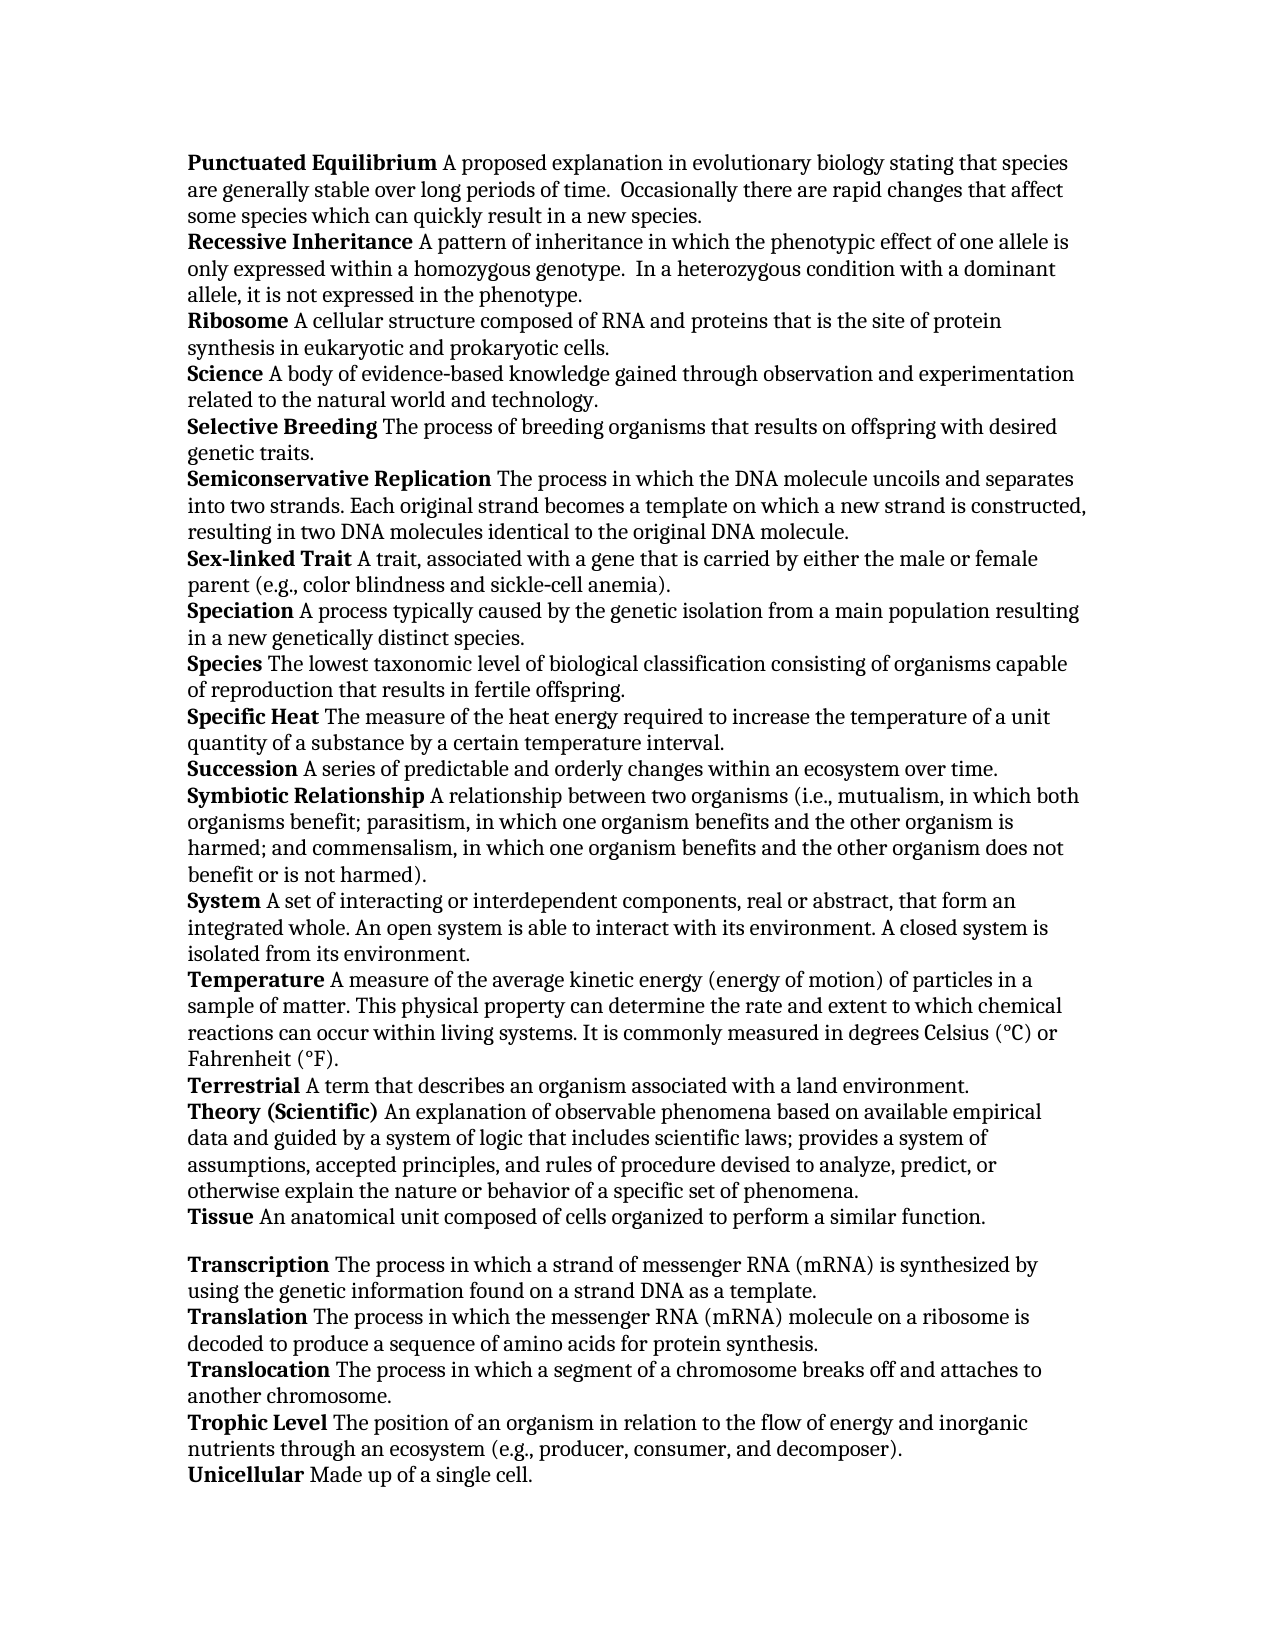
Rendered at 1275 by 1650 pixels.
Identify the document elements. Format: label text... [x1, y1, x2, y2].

text Tissue An anatomical unit composed of cells organized to perform a similar function. [187, 1204, 1087, 1231]
text Punctuated Equilibrium A proposed explanation in evolutionary biology stating that species are generally stable over long periods of time. Occasionally there are rapid changes that affect some species which can quickly result in a new species. [187, 150, 1087, 229]
text Specific Heat The measure of the heat energy required to increase the temperature of a unit quantity of a substance by a certain temperature interval. [187, 703, 1087, 756]
text Unicellular Made up of a single cell. [187, 1462, 1087, 1488]
text Translocation The process in which a segment of a chromosome breaks off and attaches to another chromosome. [187, 1357, 1087, 1409]
text Temperature A measure of the average kinetic energy (energy of motion) of particles in a sample of matter. This physical property can determine the rate and extent to which chemical reactions can occur within living systems. It is commonly measured in degrees Celsius (°C) or Fahrenheit (°F). [187, 967, 1087, 1072]
text Succession A series of predictable and orderly changes within an ecosystem over time. [187, 756, 1087, 782]
text Sex‐linked Trait A trait, associated with a gene that is carried by either the male or female parent (e.g., color blindness and sickle‐cell anemia). [187, 545, 1087, 598]
text Translation The process in which the messenger RNA (mRNA) molecule on a ribosome is decoded to produce a sequence of amino acids for protein synthesis. [187, 1304, 1087, 1357]
text Transcription The process in which a strand of messenger RNA (mRNA) is synthesized by using the genetic information found on a strand DNA as a template. [187, 1251, 1087, 1304]
text Terrestrial A term that describes an organism associated with a land environment. [187, 1072, 1087, 1099]
text Theory (Scientific) An explanation of observable phenomena based on available empirical data and guided by a system of logic that includes scientific laws; provides a system of assumptions, accepted principles, and rules of procedure devised to analyze, predict, or otherwise explain the nature or behavior of a specific set of phenomena. [187, 1099, 1087, 1204]
text Semiconservative Replication The process in which the DNA molecule uncoils and separates into two strands. Each original strand becomes a template on which a new strand is constructed, resulting in two DNA molecules identical to the original DNA molecule. [187, 466, 1087, 545]
text Ribosome A cellular structure composed of RNA and proteins that is the site of protein synthesis in eukaryotic and prokaryotic cells. [187, 308, 1087, 361]
text System A set of interacting or interdependent components, real or abstract, that form an integrated whole. An open system is able to interact with its environment. A closed system is isolated from its environment. [187, 888, 1087, 967]
text Trophic Level The position of an organism in relation to the flow of energy and inorganic nutrients through an ecosystem (e.g., producer, consumer, and decomposer). [187, 1409, 1087, 1462]
text Recessive Inheritance A pattern of inheritance in which the phenotypic effect of one allele is only expressed within a homozygous genotype. In a heterozygous condition with a dominant allele, it is not expressed in the phenotype. [187, 229, 1087, 308]
text Symbiotic Relationship A relationship between two organisms (i.e., mutualism, in which both organisms benefit; parasitism, in which one organism benefits and the other organism is harmed; and commensalism, in which one organism benefits and the other organism does not benefit or is not harmed). [187, 782, 1087, 888]
text Science A body of evidence‐based knowledge gained through observation and experimentation related to the natural world and technology. [187, 361, 1087, 413]
text Species The lowest taxonomic level of biological classification consisting of organisms capable of reproduction that results in fertile offspring. [187, 651, 1087, 703]
text Selective Breeding The process of breeding organisms that results on offspring with desired genetic traits. [187, 413, 1087, 466]
text Speciation A process typically caused by the genetic isolation from a main population resulting in a new genetically distinct species. [187, 598, 1087, 651]
